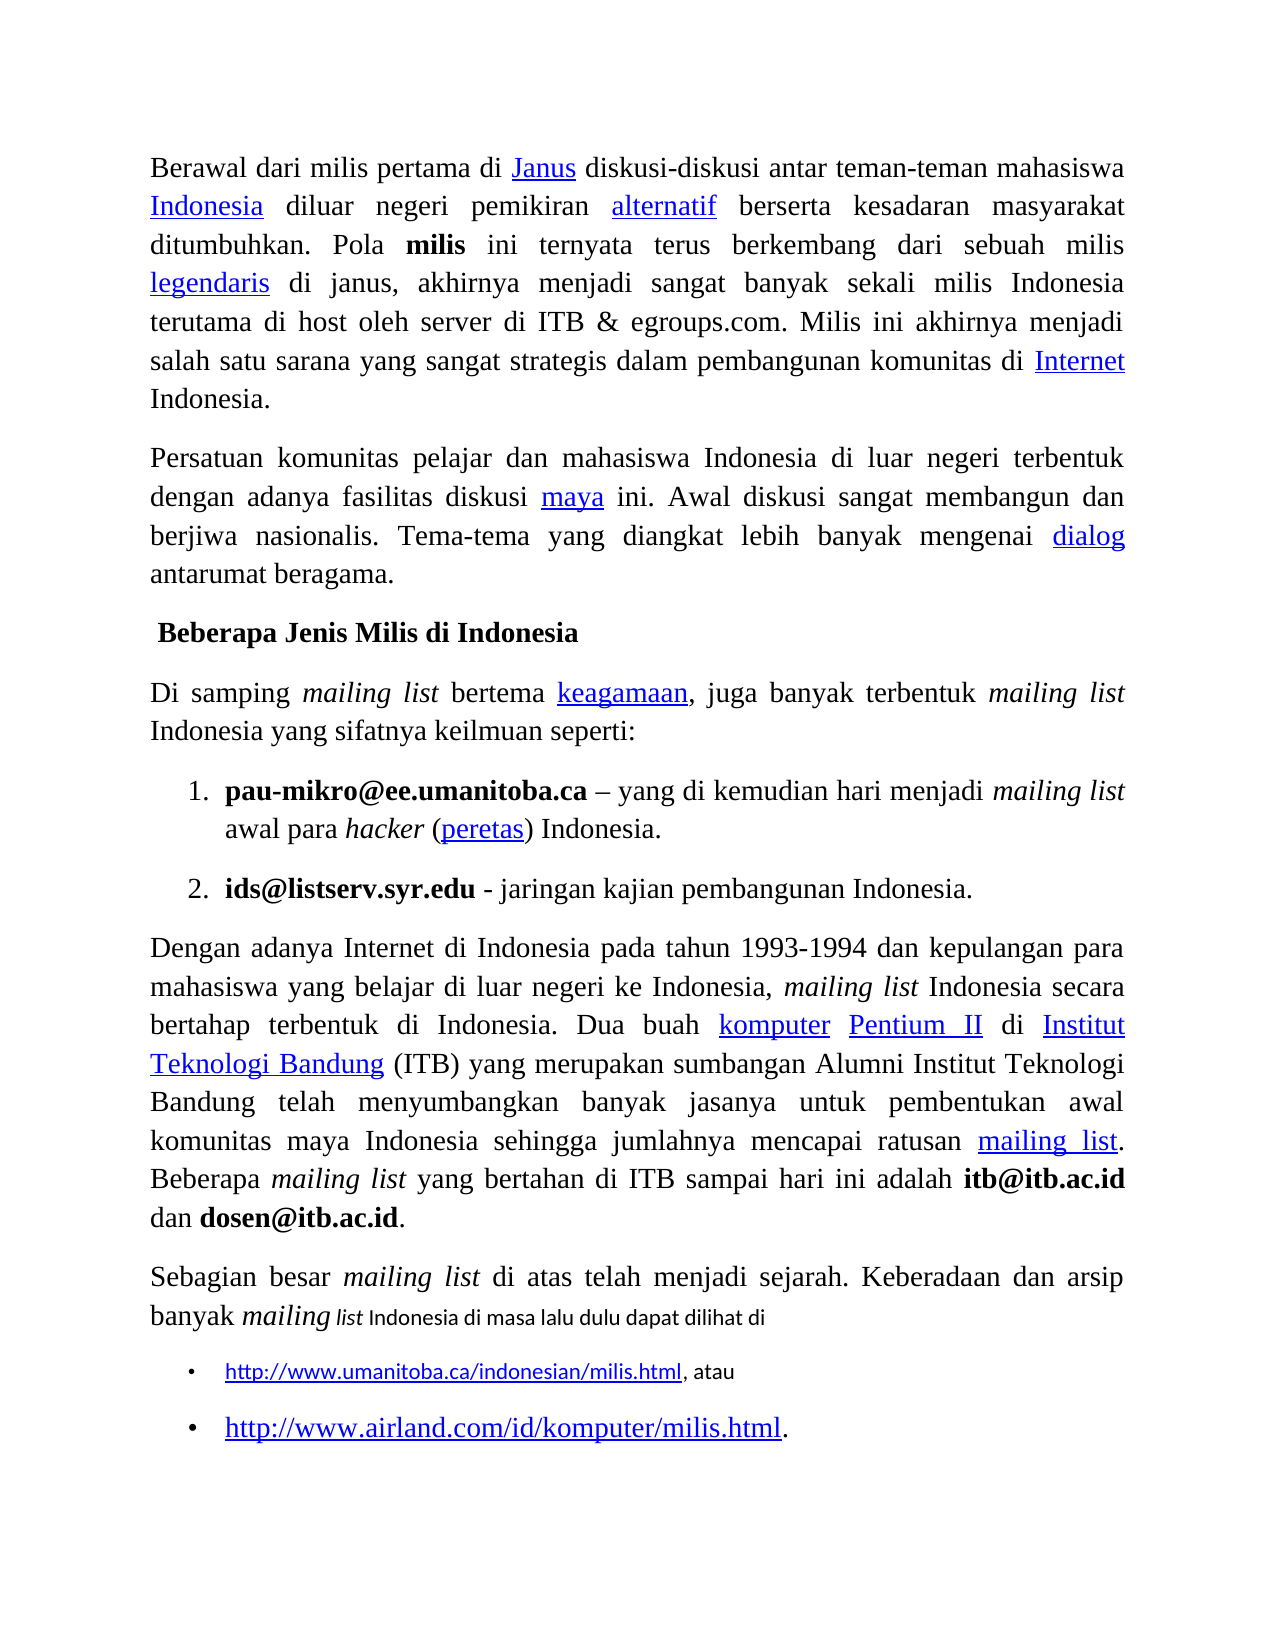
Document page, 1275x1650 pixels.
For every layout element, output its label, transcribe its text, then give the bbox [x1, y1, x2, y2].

text Sebagian besar mailing list di atas telah menjadi sejarah. Keberadaan dan arsip banyak mailing list Indonesia di masa lalu dulu dapat dilihat di [150, 1259, 1125, 1331]
text Di samping mailing list bertema keagamaan, juga banyak terbentuk mailing list Indonesia yang sifatnya keilmuan seperti: [150, 675, 1125, 747]
list http://www.umanitoba.ca/indonesian/milis.html, atau [187, 1357, 1125, 1385]
list ids@listserv.syr.edu - jaringan kajian pembangunan Indonesia. [187, 871, 1125, 904]
text Berawal dari milis pertama di Janus diskusi-diskusi antar teman-teman mahasiswa Indonesia diluar negeri pemikiran alternatif berserta kesadaran masyarakat ditumbuhkan. Pola milis ini ternyata terus berkembang dari sebuah milis legendaris di janus, akhirnya menjadi sangat banyak sekali milis Indonesia terutama di host oleh server di ITB & egroups.com. Milis ini akhirnya menjadi salah satu sarana yang sangat strategis dalam pembangunan komunitas di Internet Indonesia. [150, 150, 1125, 415]
text Beberapa Jenis Milis di Indonesia [150, 616, 1125, 649]
text Persatuan komunitas pelajar dan mahasiswa Indonesia di luar negeri terbentuk dengan adanya fasilitas diskusi maya ini. Awal diskusi sangat membangun dan berjiwa nasionalis. Tema-tema yang diangkat lebih banyak mengenai dialog antarumat beragama. [150, 441, 1125, 590]
list pau-mikro@ee.umanitoba.ca – yang di kemudian hari menjadi mailing list awal para hacker (peretas) Indonesia. [187, 773, 1125, 845]
list http://www.airland.com/id/komputer/milis.html. [187, 1410, 1125, 1444]
text Dengan adanya Internet di Indonesia pada tahun 1993-1994 dan kepulangan para mahasiswa yang belajar di luar negeri ke Indonesia, mailing list Indonesia secara bertahap terbentuk di Indonesia. Dua buah komputer Pentium II di Institut Teknologi Bandung (ITB) yang merupakan sumbangan Alumni Institut Teknologi Bandung telah menyumbangkan banyak jasanya untuk pembentukan awal komunitas maya Indonesia sehingga jumlahnya mencapai ratusan mailing list. Beberapa mailing list yang bertahan di ITB sampai hari ini adalah itb@itb.ac.id dan dosen@itb.ac.id. [150, 930, 1125, 1233]
